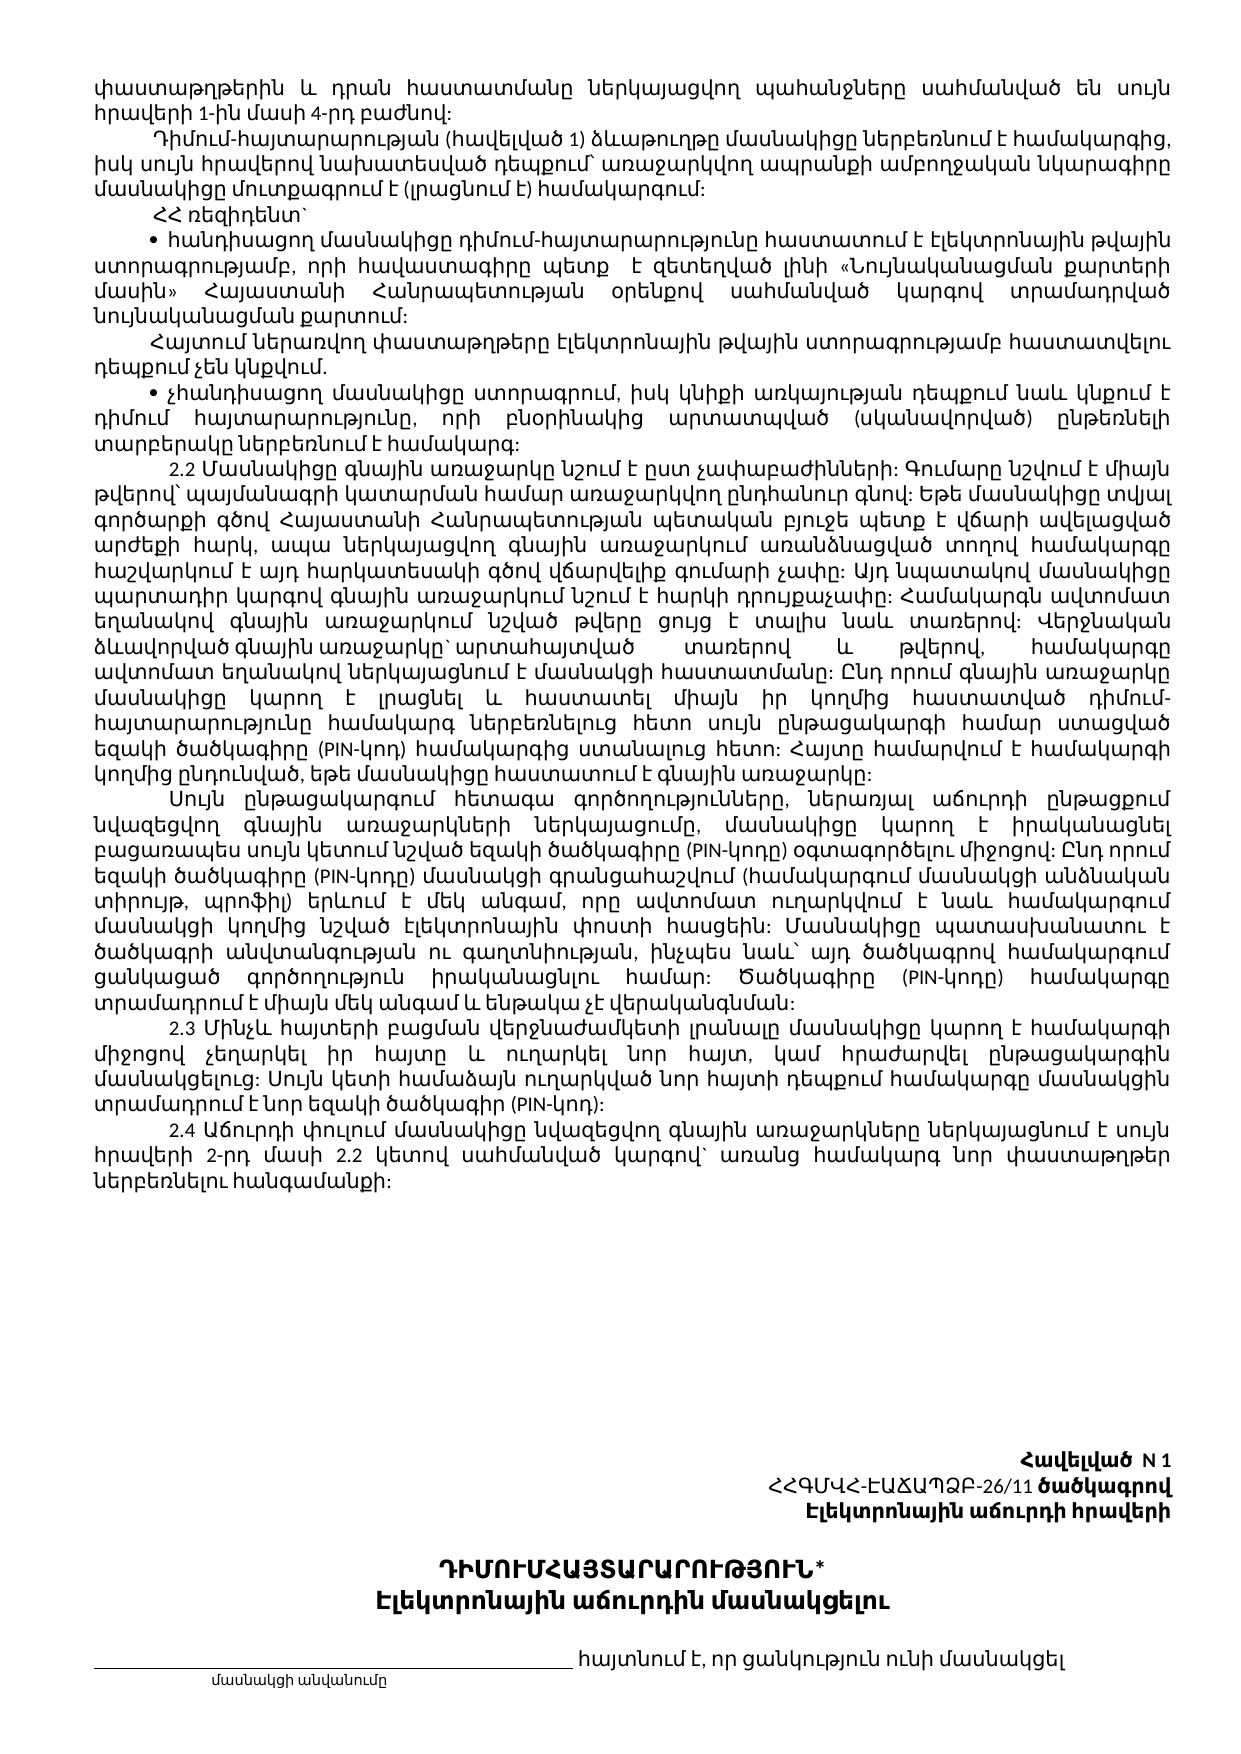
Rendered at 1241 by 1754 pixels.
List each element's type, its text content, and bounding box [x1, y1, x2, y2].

text Հայտում ներառվող փաստաթղթերը էլեկտրոնային թվային ստորագրությամբ հաստատվելու դեպքում չեն կնքվում. [94, 329, 1171, 380]
text Հավելված N 1 [94, 1447, 1171, 1473]
list չհանդիսացող մասնակիցը ստորագրում, իսկ կնիքի առկայության դեպքում նաև կնքում է դիմում հայտարարությունը, որի բնօրինակից արտատպված (սկանավորված) ընթեռնելի տարբերակը ներբեռնում է համակարգ: [94, 380, 1171, 456]
text Սույն ընթացակարգում հետագա գործողությունները, ներառյալ աճուրդի ընթացքում նվազեցվող գնային առաջարկների ներկայացումը, մասնակիցը կարող է իրականացնել բացառապես սույն կետում նշված եզակի ծածկագիրը (PIN-կոդը) օգտագործելու միջոցով: Ընդ որում եզակի ծածկագիրը (PIN-կոդը) մասնակցի գրանցահաշվում (համակարգում մասնակցի անձնական տիրույթ, պրոֆիլ) երևում է մեկ անգամ, որը ավտոմատ ուղարկվում է նաև համակարգում մասնակցի կողմից նշված էլեկտրոնային փոստի հասցեին: Մասնակիցը պատասխանատու է ծածկագրի անվտանգության ու գաղտնիության, ինչպես նաև՝ այդ ծածկագրով համակարգում ցանկացած գործողություն իրականացնլու համար: Ծածկագիրը (PIN-կոդը) համակարգը տրամադրում է միայն մեկ անգամ և ենթակա չէ վերականգնման: [94, 787, 1171, 1015]
text մասնակցի անվանումը [94, 1671, 1171, 1702]
text Էլեկտրոնային աճուրդի հրավերի [94, 1498, 1171, 1524]
text 2.4 Աճուրդի փուլում մասնակիցը նվազեցվող գնային առաջարկները ներկայացնում է սույն հրավերի 2-րդ մասի 2.2 կետով սահմանված կարգով` առանց համակարգ նոր փաստաթղթեր ներբեռնելու հանգամանքի: [94, 1117, 1171, 1193]
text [94, 75, 1171, 126]
text 2.3 Մինչև հայտերի բացման վերջնաժամկետի լրանալը մասնակիցը կարող է համակարգի միջոցով չեղարկել իր հայտը և ուղարկել նոր հայտ, կամ հրաժարվել ընթացակարգին մասնակցելուց: Սույն կետի համաձայն ուղարկված նոր հայտի դեպքում համակարգը մասնակցին տրամադրում է նոր եզակի ծածկագիր (PIN-կոդ): [94, 1015, 1171, 1117]
text ՀՀԳՄՎՀ-ԷԱՃԱՊՁԲ-26/11 ծածկագրով [94, 1473, 1171, 1498]
text Դիմում-հայտարարության (հավելված 1) ձևաթուղթը մասնակիցը ներբեռնում է համակարգից, իսկ սույն հրավերով նախատեսված դեպքում՝ առաջարկվող ապրանքի ամբողջական նկարագիրը մասնակիցը մուտքագրում է (լրացնում է) համակարգում: [94, 126, 1171, 202]
list հանդիսացող մասնակիցը դիմում-հայտարարությունը հաստատում է էլեկտրոնային թվային ստորագրությամբ, որի հավաստագիրը պետք է զետեղված լինի «Նույնականացման քարտերի մասին» Հայաստանի Հանրապետության օրենքով սահմանված կարգով տրամադրված նույնականացման քարտում: [94, 227, 1171, 329]
text հայտնում է, որ ցանկություն ունի մասնակցել [94, 1646, 1171, 1671]
text 2.2 Մասնակիցը գնային առաջարկը նշում է ըստ չափաբաժինների: Գումարը նշվում է միայն թվերով՝ պայմանագրի կատարման համար առաջարկվող ընդհանուր գնով: Եթե մասնակիցը տվյալ գործարքի գծով Հայաստանի Հանրապետության պետական բյուջե պետք է վճարի ավելացված արժեքի հարկ, ապա ներկայացվող գնային առաջարկում առանձնացված տողով համակարգը հաշվարկում է այդ հարկատեսակի գծով վճարվելիք գումարի չափը: Այդ նպատակով մասնակիցը պարտադիր կարգով գնային առաջարկում նշում է հարկի դրույքաչափը: Համակարգն ավտոմատ եղանակով գնային առաջարկում նշված թվերը ցույց է տալիս նաև տառերով: Վերջնական ձևավորված գնային առաջարկը` արտահայտված տառերով և թվերով, համակարգը ավտոմատ եղանակով ներկայացնում է մասնակցի հաստատմանը: Ընդ որում գնային առաջարկը մասնակիցը կարող է լրացնել և հաստատել միայն իր կողմից հաստատված դիմում-հայտարարությունը համակարգ ներբեռնելուց հետո սույն ընթացակարգի համար ստացված եզակի ծածկագիրը (PIN-կոդ) համակարգից ստանալուց հետո: Հայտը համարվում է համակարգի կողմից ընդունված, եթե մասնակիցը հաստատում է գնային առաջարկը: [94, 456, 1171, 787]
text ՀՀ ռեզիդենտ` [94, 202, 1171, 227]
text ԴԻՄՈՒՄՀԱՅՏԱՐԱՐՈՒԹՅՈՒՆ* [94, 1554, 1171, 1585]
subtitle Էլեկտրոնային աճուրդին մասնակցելու [94, 1585, 1171, 1615]
